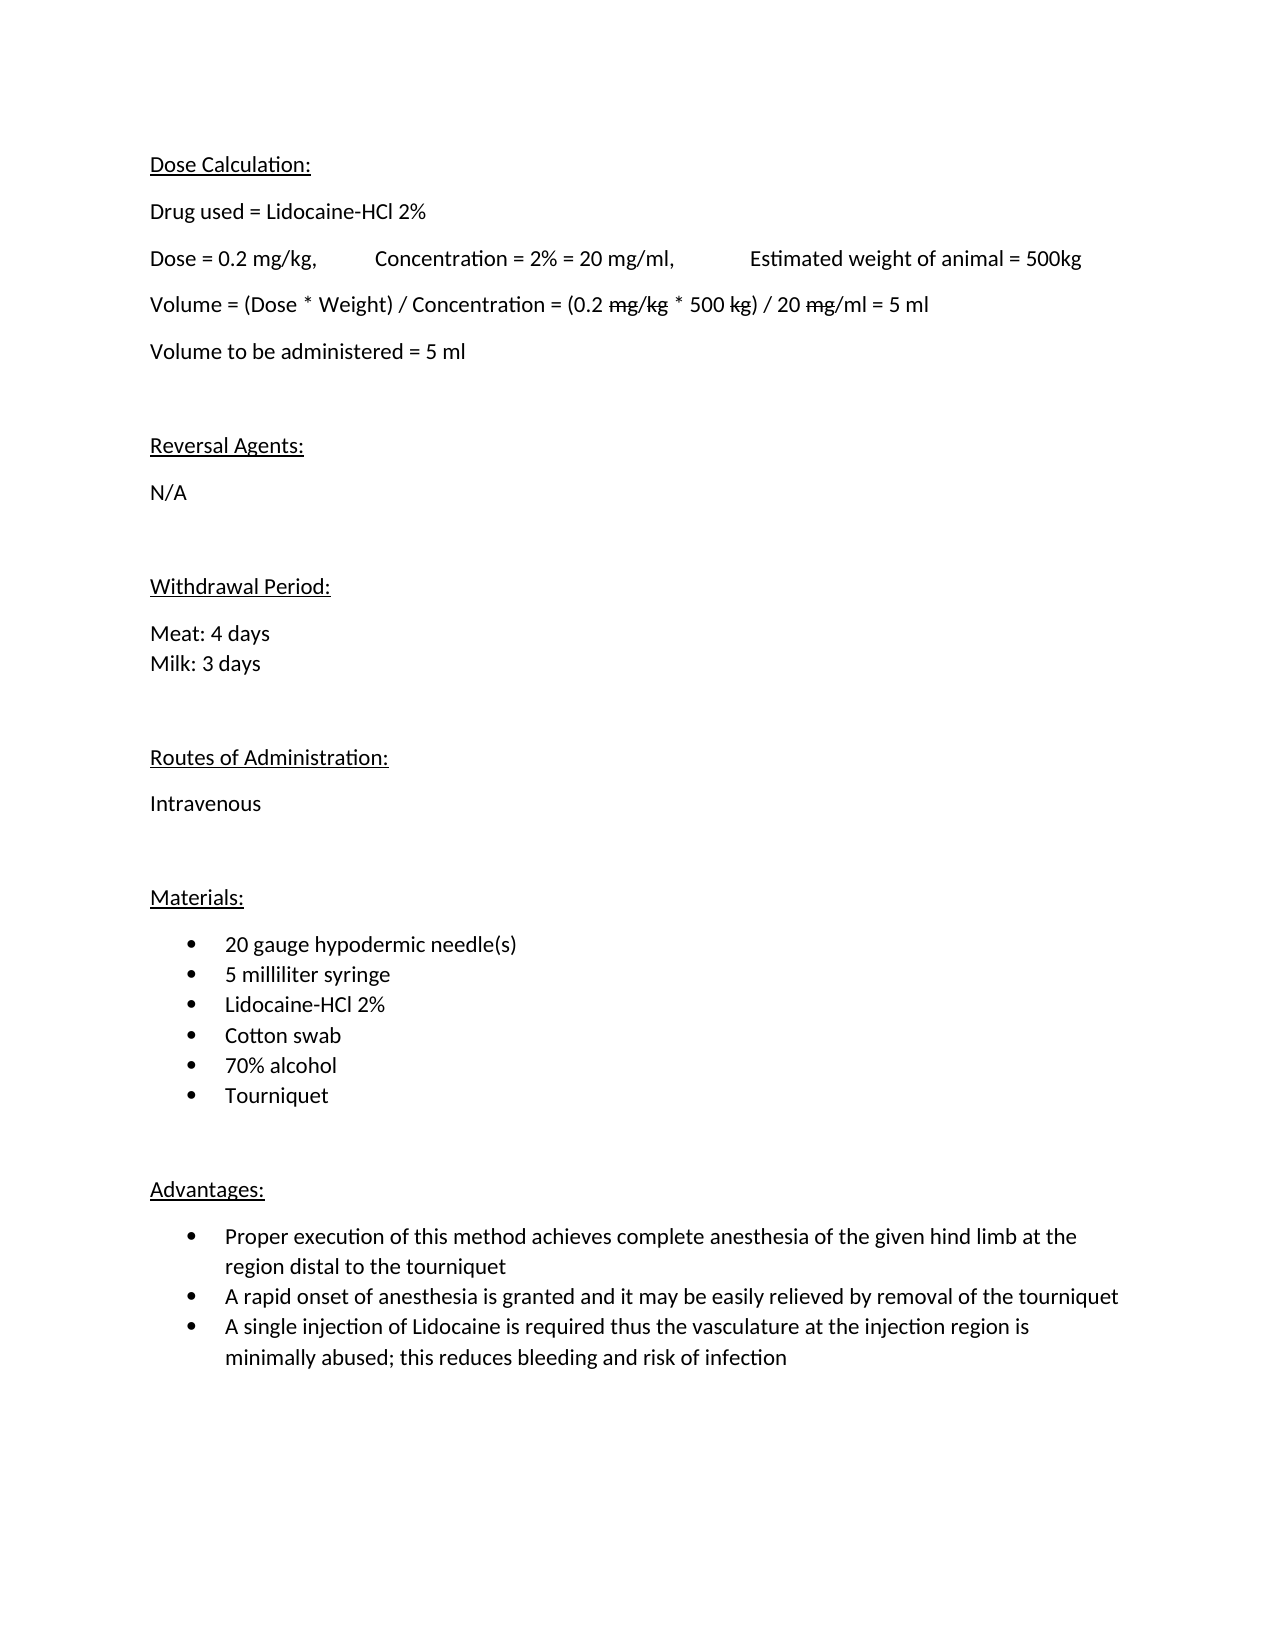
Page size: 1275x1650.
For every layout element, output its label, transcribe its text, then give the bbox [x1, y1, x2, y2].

text Reversal Agents: [150, 431, 1125, 459]
list 70% alcohol [187, 1051, 1125, 1079]
text Intravenous [150, 789, 1125, 818]
list Proper execution of this method achieves complete anesthesia of the given hind limb at the region distal to the tourniquet [187, 1222, 1125, 1280]
list Cotton swab [187, 1021, 1125, 1049]
text N/A [150, 478, 1125, 506]
text Withdrawal Period: [150, 572, 1125, 600]
text Drug used = Lidocaine-HCl 2% [150, 197, 1125, 225]
list A single injection of Lidocaine is required thus the vasculature at the injection region is minimally abused; this reduces bleeding and risk of infection [187, 1312, 1125, 1401]
text Materials: [150, 883, 1125, 911]
text Routes of Administration: [150, 743, 1125, 771]
text Dose = 0.2 mg/kg, Concentration = 2% = 20 mg/ml, Estimated weight of animal = 500kg [150, 244, 1125, 272]
text Volume to be administered = 5 ml [150, 337, 1125, 366]
list 20 gauge hypodermic needle(s) [187, 930, 1125, 958]
list 5 milliliter syringe [187, 960, 1125, 988]
text Dose Calculation: [150, 150, 1125, 178]
list A rapid onset of anesthesia is granted and it may be easily relieved by removal of the tourniquet [187, 1282, 1125, 1310]
text Meat: 4 days Milk: 3 days [150, 619, 1125, 677]
list Tourniquet [187, 1081, 1125, 1109]
text Advantages: [150, 1175, 1125, 1203]
text Volume = (Dose * Weight) / Concentration = (0.2 mg/kg * 500 kg) / 20 mg/ml = 5 ml [150, 291, 1125, 319]
list Lidocaine-HCl 2% [187, 991, 1125, 1019]
